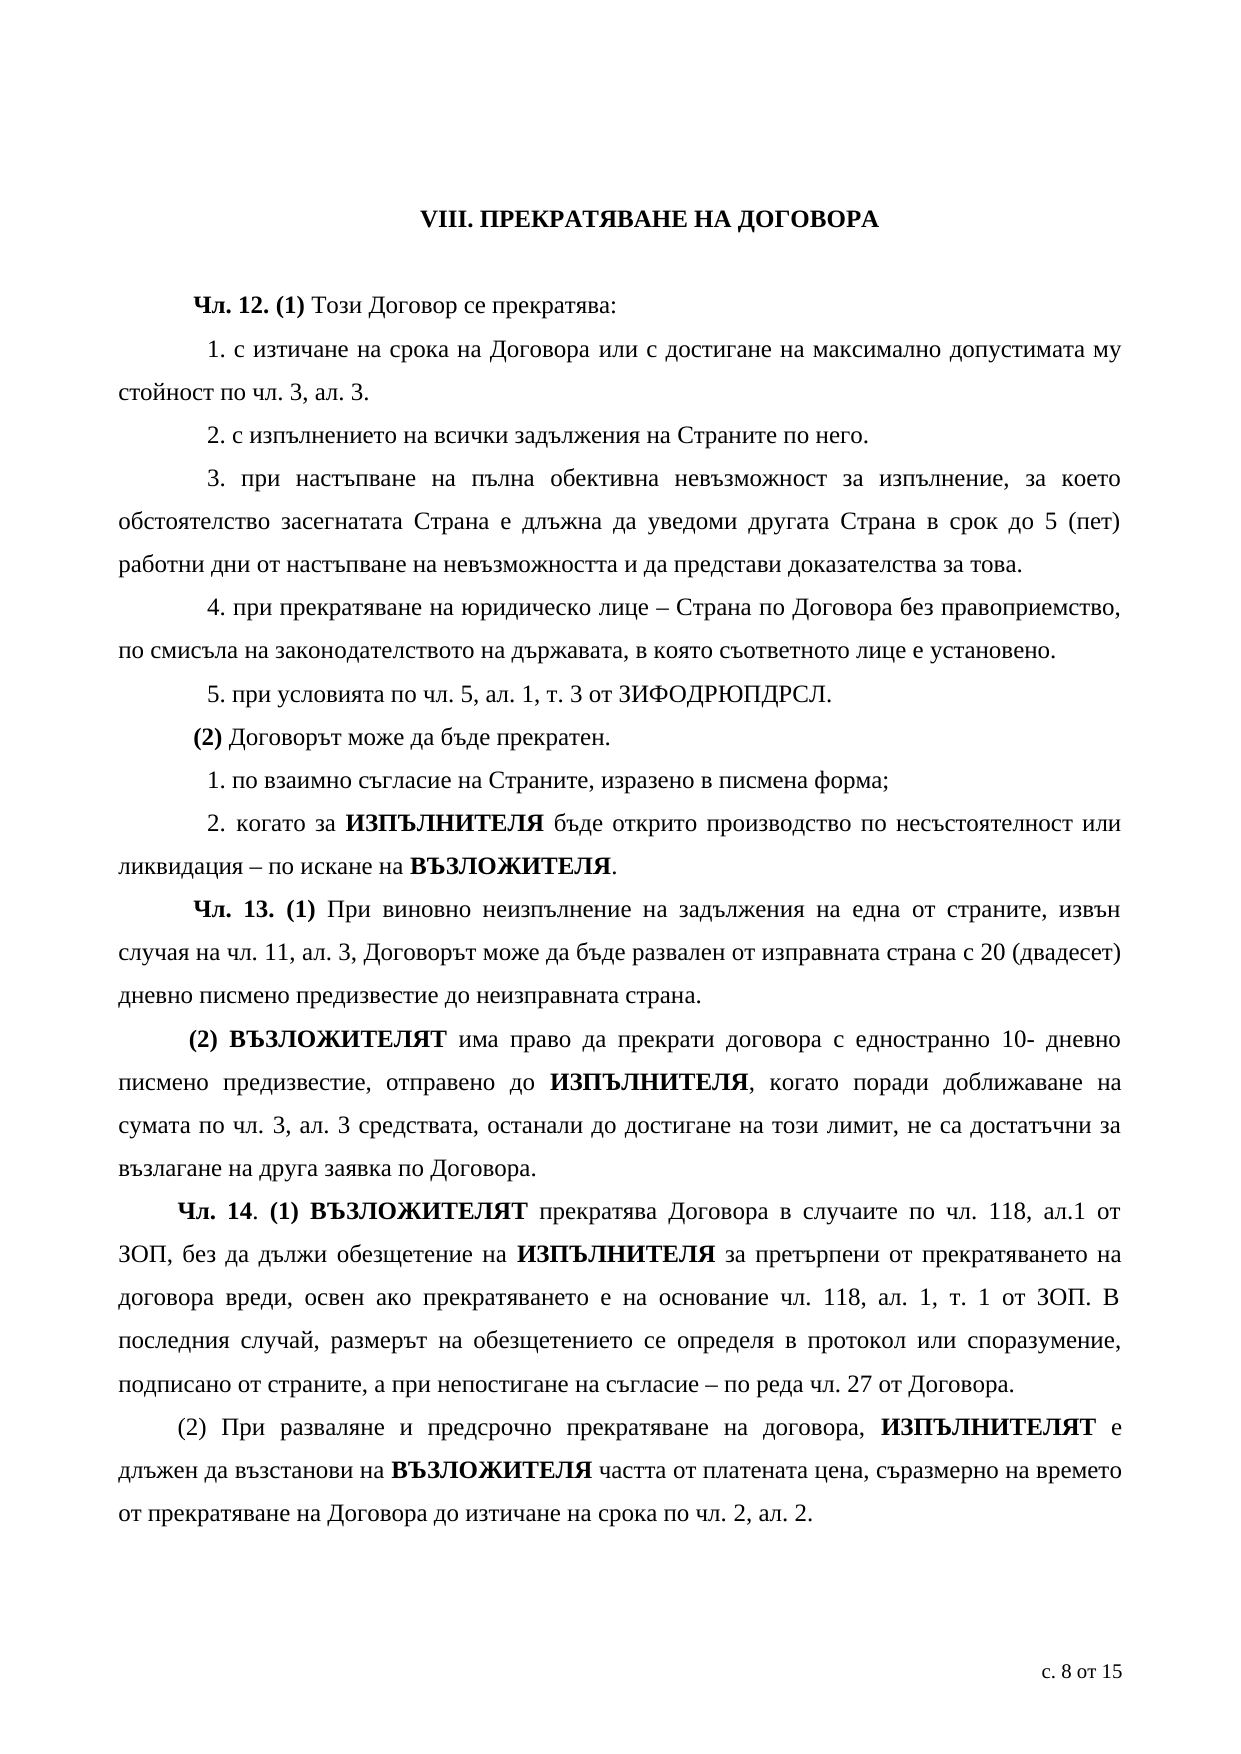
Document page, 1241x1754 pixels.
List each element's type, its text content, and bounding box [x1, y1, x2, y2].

text VIII. ПРЕКРАТЯВАНЕ НА ДОГОВОРА [118, 204, 1122, 233]
text (2) При разваляне и предсрочно прекратяване на договора, ИЗПЪЛНИТЕЛЯТ е длъжен да възстанови на ВЪЗЛОЖИТЕЛЯ частта от платената цена, съразмерно на времето от прекратяване на Договора до изтичане на срока по чл. 2, ал. 2. [118, 1412, 1122, 1527]
text Чл. 13. (1) При виновно неизпълнение на задължения на една от страните, извън случая на чл. 11, ал. 3, Договорът може да бъде развален от изправната страна с 20 (двадесет) дневно писмено предизвестие до неизправната страна. [118, 894, 1122, 1009]
text 2. когато за ИЗПЪЛНИТЕЛЯ бъде открито производство по несъстоятелност или ликвидация – по искане на ВЪЗЛОЖИТЕЛЯ. [118, 808, 1122, 880]
text 4. при прекратяване на юридическо лице – Страна по Договора без правоприемство, по смисъла на законодателството на държавата, в която съответното лице е установено. [118, 592, 1122, 664]
text 1. по взаимно съгласие на Страните, изразено в писмена форма; [118, 765, 1122, 794]
text 3. при настъпване на пълна обективна невъзможност за изпълнение, за което обстоятелство засегнатата Страна е длъжна да уведоми другата Страна в срок до 5 (пет) работни дни от настъпване на невъзможността и да представи доказателства за това. [118, 463, 1122, 578]
text (2) ВЪЗЛОЖИТЕЛЯТ има право да прекрати договора с едностранно 10- дневно писмено предизвестие, отправено до ИЗПЪЛНИТЕЛЯ, когато поради доближаване на сумата по чл. 3, ал. 3 средствата, останали до достигане на този лимит, не са достатъчни за възлагане на друга заявка по Договора. [118, 1024, 1122, 1182]
text Чл. 12. (1) Този Договор се прекратява: [118, 291, 1122, 319]
text Чл. 14. (1) ВЪЗЛОЖИТЕЛЯТ прекратява Договора в случаите по чл. 118, ал.1 от ЗОП, без да дължи обезщетение на ИЗПЪЛНИТЕЛЯ за претърпени от прекратяването на договора вреди, освен ако прекратяването е на основание чл. 118, ал. 1, т. 1 от ЗОП. В последния случай, размерът на обезщетението се определя в протокол или споразумение, подписано от страните, а при непостигане на съгласие – по реда чл. 27 от Договора. [118, 1196, 1122, 1397]
text 2. с изпълнението на всички задължения на Страните по него. [118, 420, 1122, 449]
text 1. с изтичане на срока на Договора или с достигане на максимално допустимата му стойност по чл. 3, ал. 3. [118, 334, 1122, 406]
text (2) Договорът може да бъде прекратен. [118, 722, 1122, 751]
text 5. при условията по чл. 5, ал. 1, т. 3 от ЗИФОДРЮПДРСЛ. [118, 679, 1122, 707]
